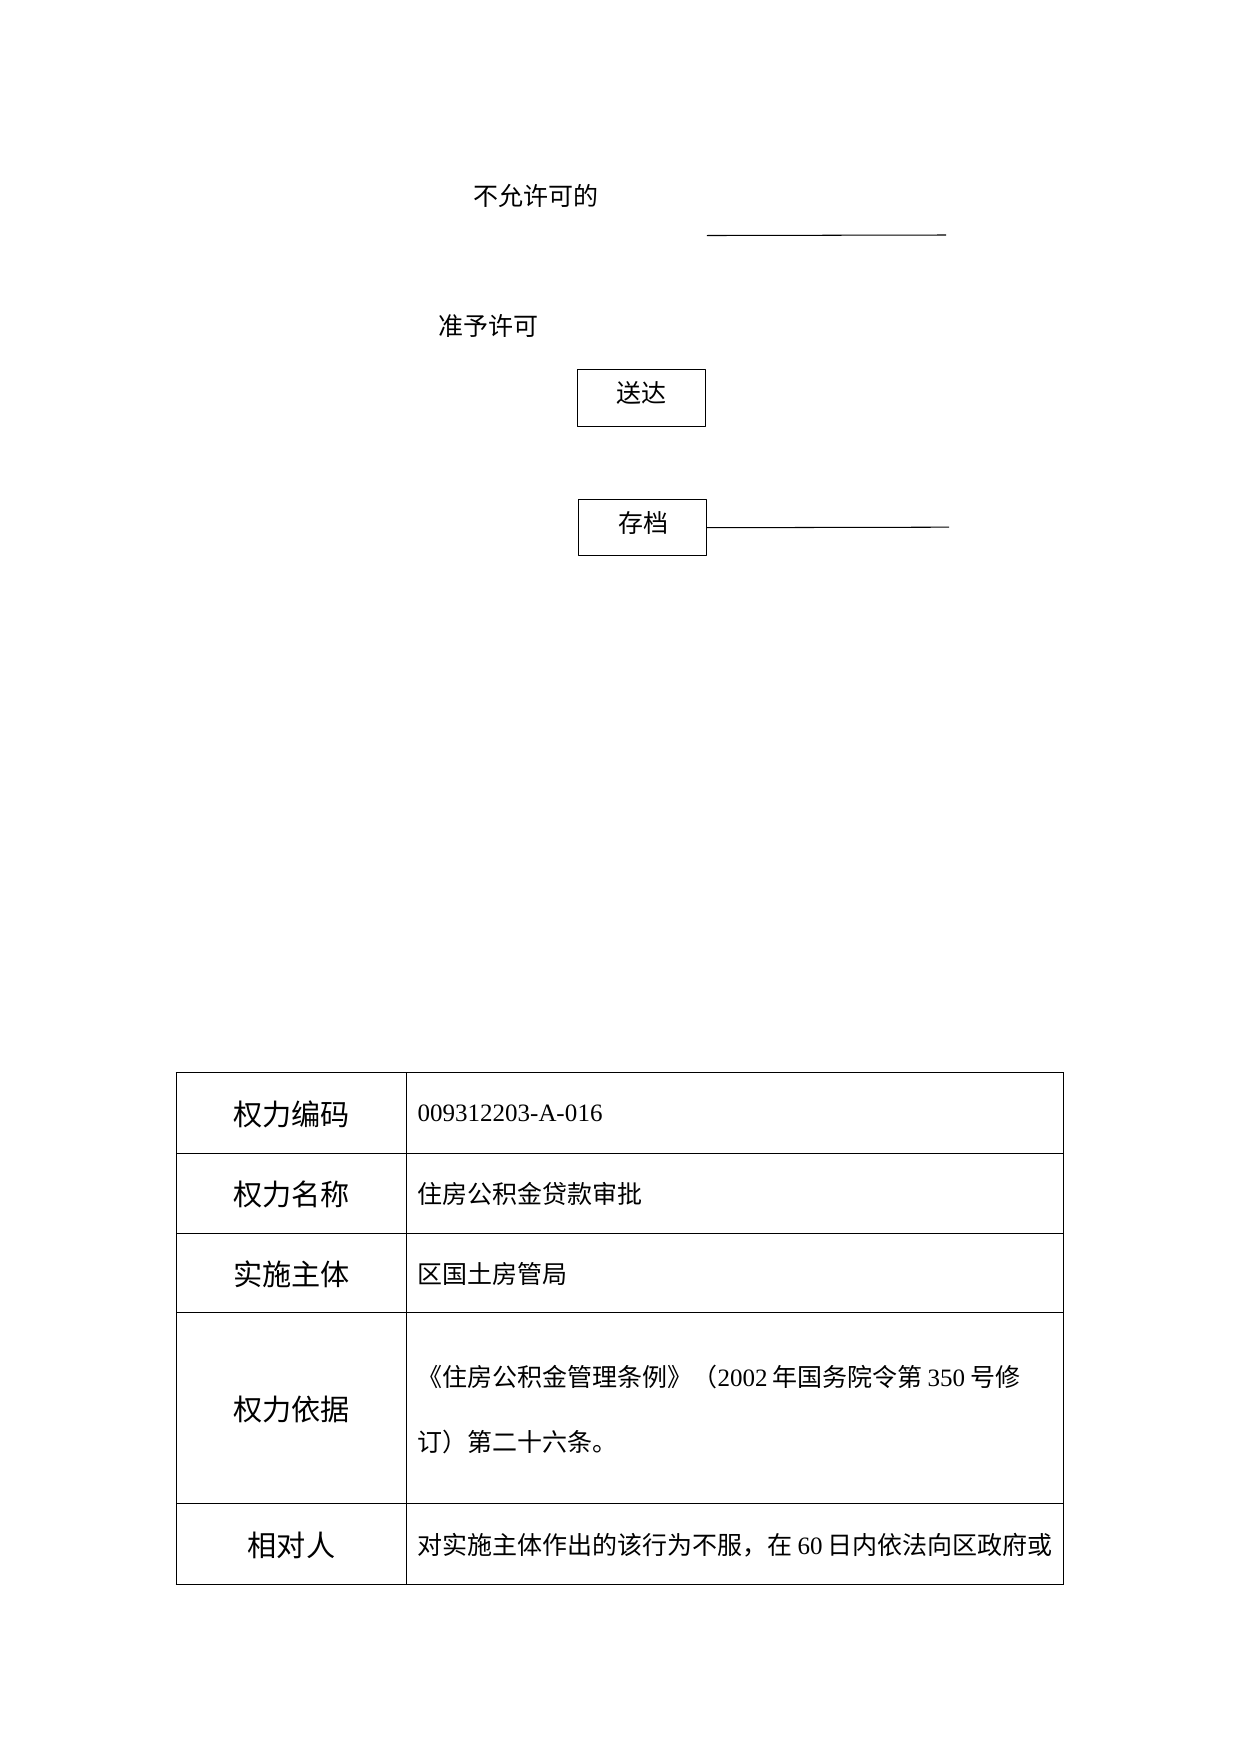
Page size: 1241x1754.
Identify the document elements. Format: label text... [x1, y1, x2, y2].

text 准予许可 [187, 292, 1053, 357]
table_header 009312203-A-016 [407, 1073, 1063, 1152]
table_cell 权力依据 [177, 1313, 406, 1502]
table_cell 实施主体 [177, 1234, 406, 1312]
text 不允许可的 [187, 162, 1053, 227]
table_cell 住房公积金贷款审批 [407, 1154, 1063, 1232]
table_cell 相对人 维权渠道 [177, 1504, 406, 1584]
table_cell 区国土房管局 [407, 1234, 1063, 1312]
table_cell 《住房公积金管理条例》（2002年国务院令第350号修订）第二十六条。 [407, 1313, 1063, 1502]
table_header 权力编码 [177, 1073, 406, 1152]
table_cell 权力名称 [177, 1154, 406, 1232]
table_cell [407, 1504, 1063, 1584]
